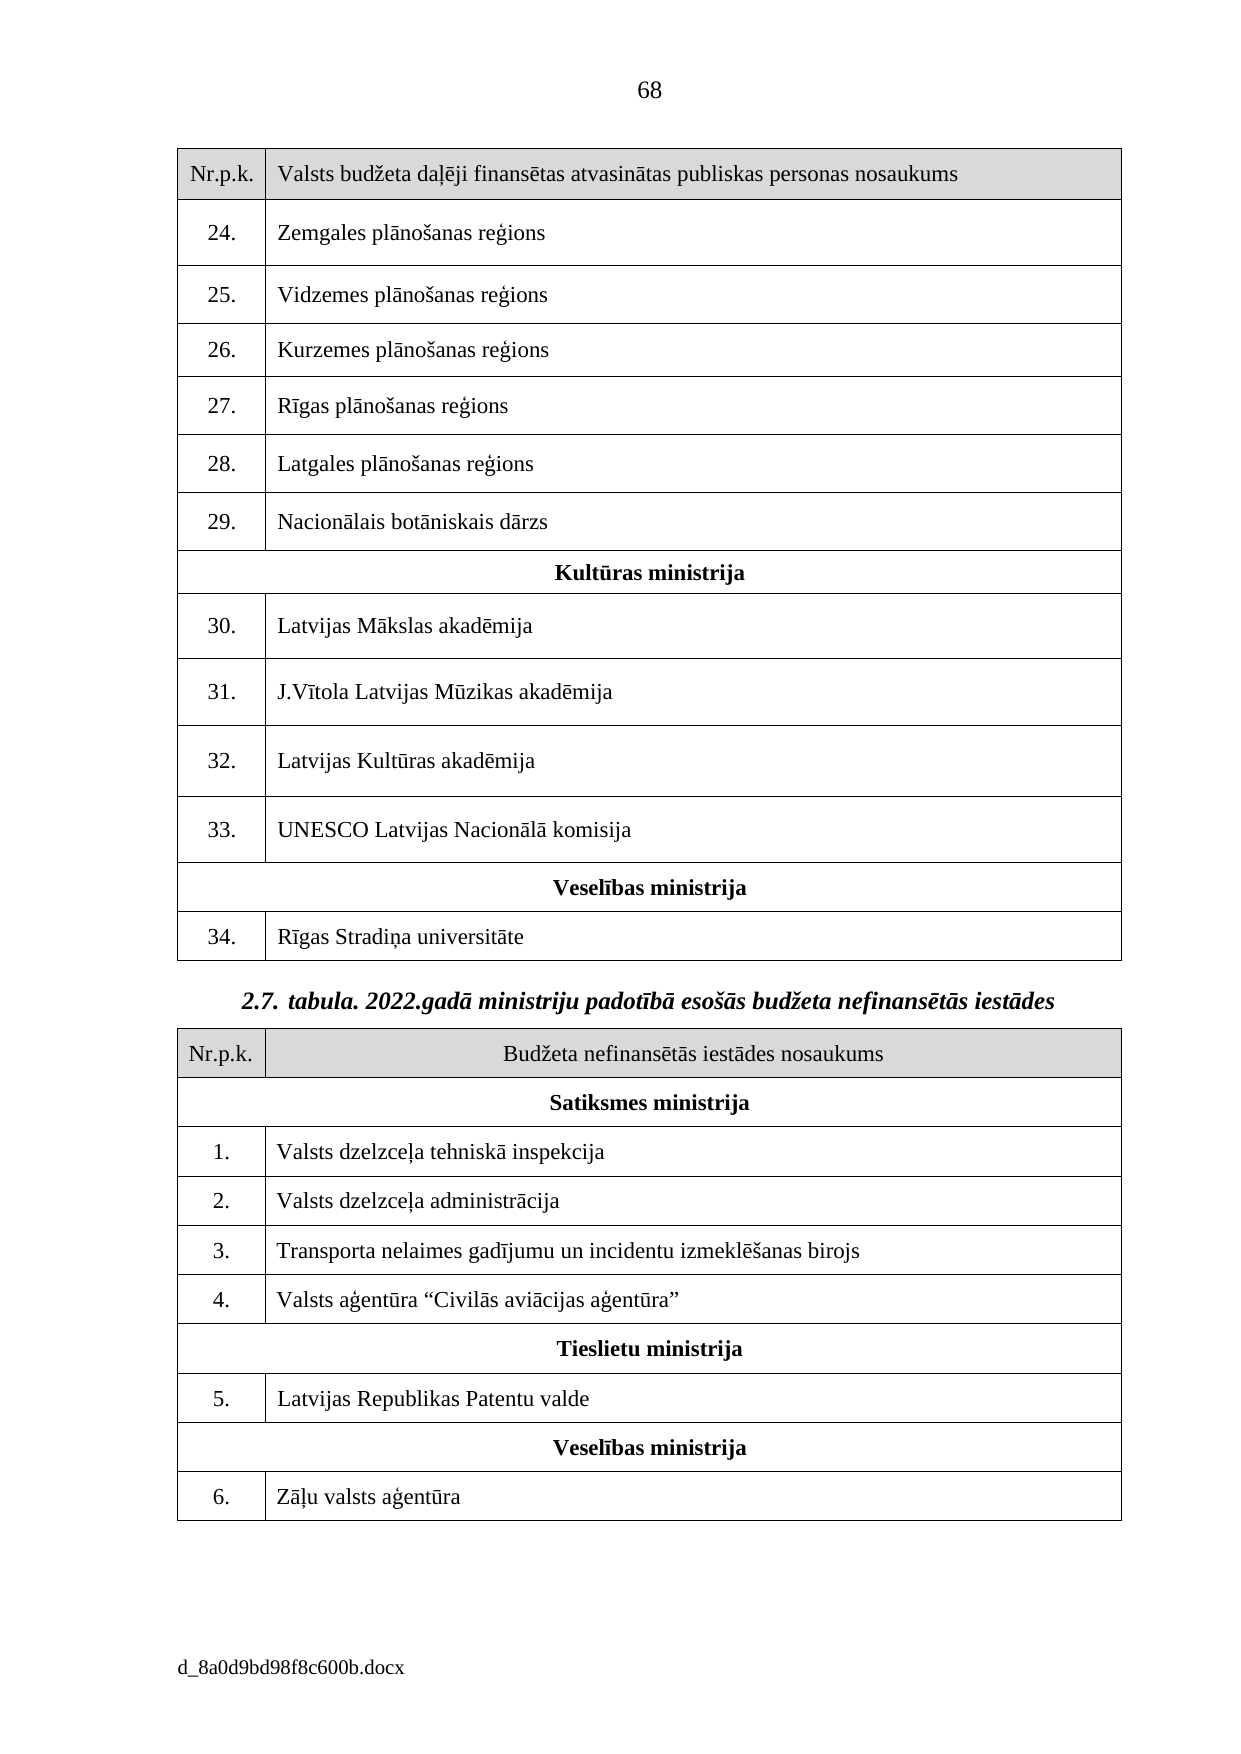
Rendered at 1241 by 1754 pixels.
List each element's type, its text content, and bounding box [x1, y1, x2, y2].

table_cell Valsts aģentūra “Civilās aviācijas aģentūra” [266, 1275, 1121, 1323]
table_header Valsts budžeta daļēji finansētas atvasinātas publiskas personas nosaukums [266, 149, 1121, 199]
table_cell Kurzemes plānošanas reģions [266, 324, 1121, 376]
table_cell 2. [178, 1177, 265, 1225]
table_cell Latvijas Republikas Patentu valde [266, 1374, 1121, 1422]
table_cell 1. [178, 1127, 265, 1176]
table_cell Latvijas Mākslas akadēmija [266, 594, 1121, 657]
table_cell 25. [178, 266, 265, 322]
table_cell J.Vītola Latvijas Mūzikas akadēmija [266, 659, 1121, 724]
table_cell 34. [178, 912, 265, 960]
table_cell 4. [178, 1275, 265, 1323]
table_cell 27. [178, 377, 265, 434]
table_cell 30. [178, 594, 265, 657]
table_header Budžeta nefinansētās iestādes nosaukums [266, 1029, 1121, 1077]
table_cell Satiksmes ministrija [178, 1078, 1121, 1126]
table_cell Veselības ministrija [178, 1423, 1121, 1471]
table_cell Zāļu valsts aģentūra [266, 1472, 1121, 1520]
table_cell Latgales plānošanas reģions [266, 435, 1121, 492]
table_cell Latvijas Kultūras akadēmija [266, 726, 1121, 796]
table_cell Tieslietu ministrija [178, 1324, 1121, 1373]
table_cell Transporta nelaimes gadījumu un incidentu izmeklēšanas birojs [266, 1226, 1121, 1274]
table_cell Valsts dzelzceļa administrācija [266, 1177, 1121, 1225]
table_cell Kultūras ministrija [178, 551, 1121, 593]
table_cell Nacionālais botāniskais dārzs [266, 493, 1121, 550]
table_header Nr.p.k. [178, 1029, 265, 1077]
table_cell Valsts dzelzceļa tehniskā inspekcija [266, 1127, 1121, 1176]
list 2.7. tabula. 2022.gadā ministriju padotībā esošās budžeta nefinansētās iestādes [177, 986, 1122, 1015]
table_cell 6. [178, 1472, 265, 1520]
table_header Nr.p.k. [178, 149, 265, 199]
table_cell Vidzemes plānošanas reģions [266, 266, 1121, 322]
table_cell 28. [178, 435, 265, 492]
table_cell 26. [178, 324, 265, 376]
table_cell UNESCO Latvijas Nacionālā komisija [266, 797, 1121, 862]
table_cell 5. [178, 1374, 265, 1422]
table_cell Zemgales plānošanas reģions [266, 200, 1121, 265]
table_cell 31. [178, 659, 265, 724]
table_cell 3. [178, 1226, 265, 1274]
table_cell Rīgas Stradiņa universitāte [266, 912, 1121, 960]
table_cell Rīgas plānošanas reģions [266, 377, 1121, 434]
table_cell Veselības ministrija [178, 863, 1121, 911]
table_cell 24. [178, 200, 265, 265]
table_cell 29. [178, 493, 265, 550]
table_cell 33. [178, 797, 265, 862]
table_cell 32. [178, 726, 265, 796]
